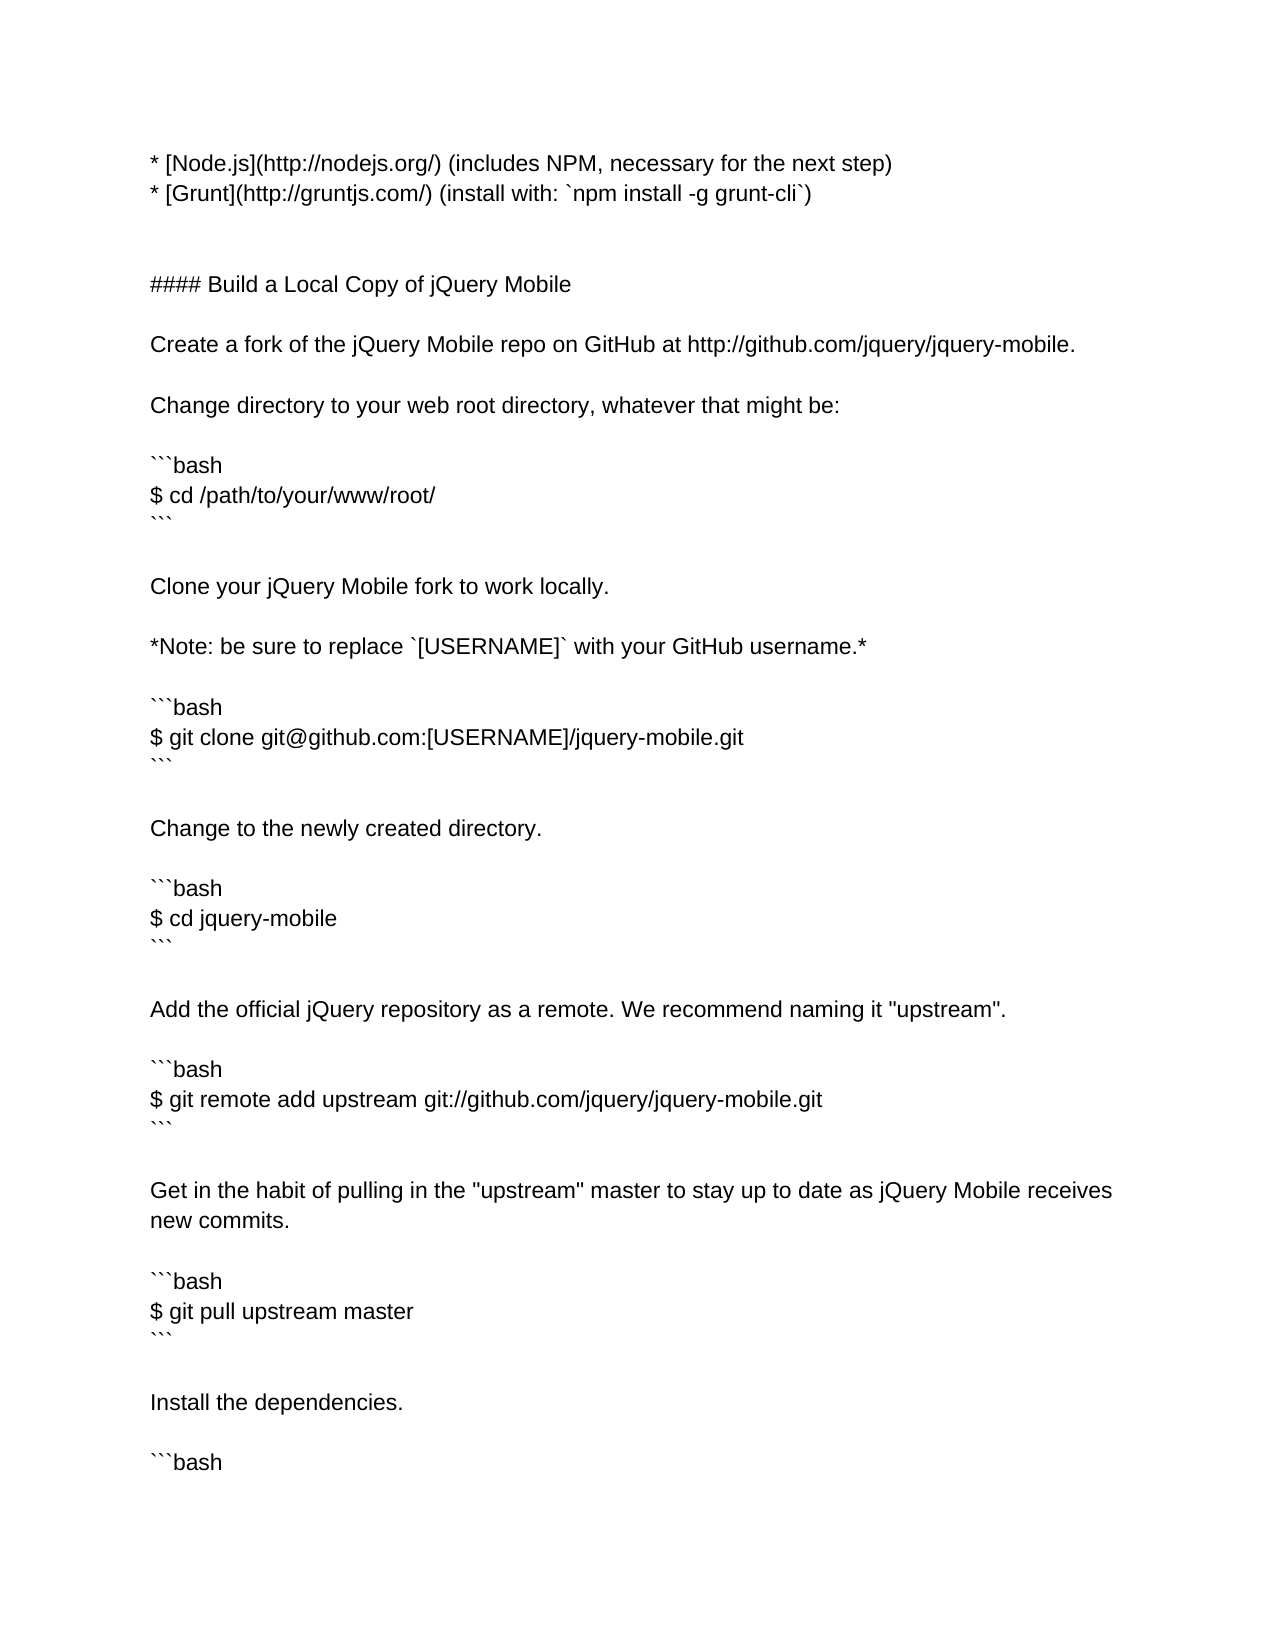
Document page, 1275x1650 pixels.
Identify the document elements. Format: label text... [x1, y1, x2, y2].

text $ cd jquery-mobile [150, 905, 1125, 932]
text #### Build a Local Copy of jQuery Mobile [150, 271, 1125, 297]
text ``` [150, 754, 1125, 781]
text ``` [150, 935, 1125, 962]
text $ git remote add upstream git://github.com/jquery/jquery-mobile.git [150, 1086, 1125, 1113]
text Install the dependencies. [150, 1388, 1125, 1415]
text $ cd /path/to/your/www/root/ [150, 482, 1125, 509]
text ``` [150, 512, 1125, 539]
text ```bash [150, 1056, 1125, 1083]
text $ git clone git@github.com:[USERNAME]/jquery-mobile.git [150, 724, 1125, 750]
text ``` [150, 1328, 1125, 1354]
text Add the official jQuery repository as a remote. We recommend naming it "upstream". [150, 996, 1125, 1022]
text Change to the newly created directory. [150, 814, 1125, 841]
text ```bash [150, 875, 1125, 901]
text Clone your jQuery Mobile fork to work locally. [150, 573, 1125, 599]
text * [Node.js](http://nodejs.org/) (includes NPM, necessary for the next step) [150, 150, 1125, 176]
text * [Grunt](http://gruntjs.com/) (install with: `npm install -g grunt-cli`) [150, 180, 1125, 207]
text $ git pull upstream master [150, 1298, 1125, 1324]
text ```bash [150, 694, 1125, 720]
text ``` [150, 1117, 1125, 1143]
text Get in the habit of pulling in the "upstream" master to stay up to date as jQuery Mobile receives new commits. [150, 1177, 1125, 1234]
text Change directory to your web root directory, whatever that might be: [150, 392, 1125, 418]
text ```bash [150, 1268, 1125, 1294]
text Create a fork of the jQuery Mobile repo on GitHub at http://github.com/jquery/jquery-mobile. [150, 331, 1125, 358]
text ```bash [150, 1449, 1125, 1475]
text ```bash [150, 452, 1125, 478]
text *Note: be sure to replace `[USERNAME]` with your GitHub username.* [150, 633, 1125, 660]
